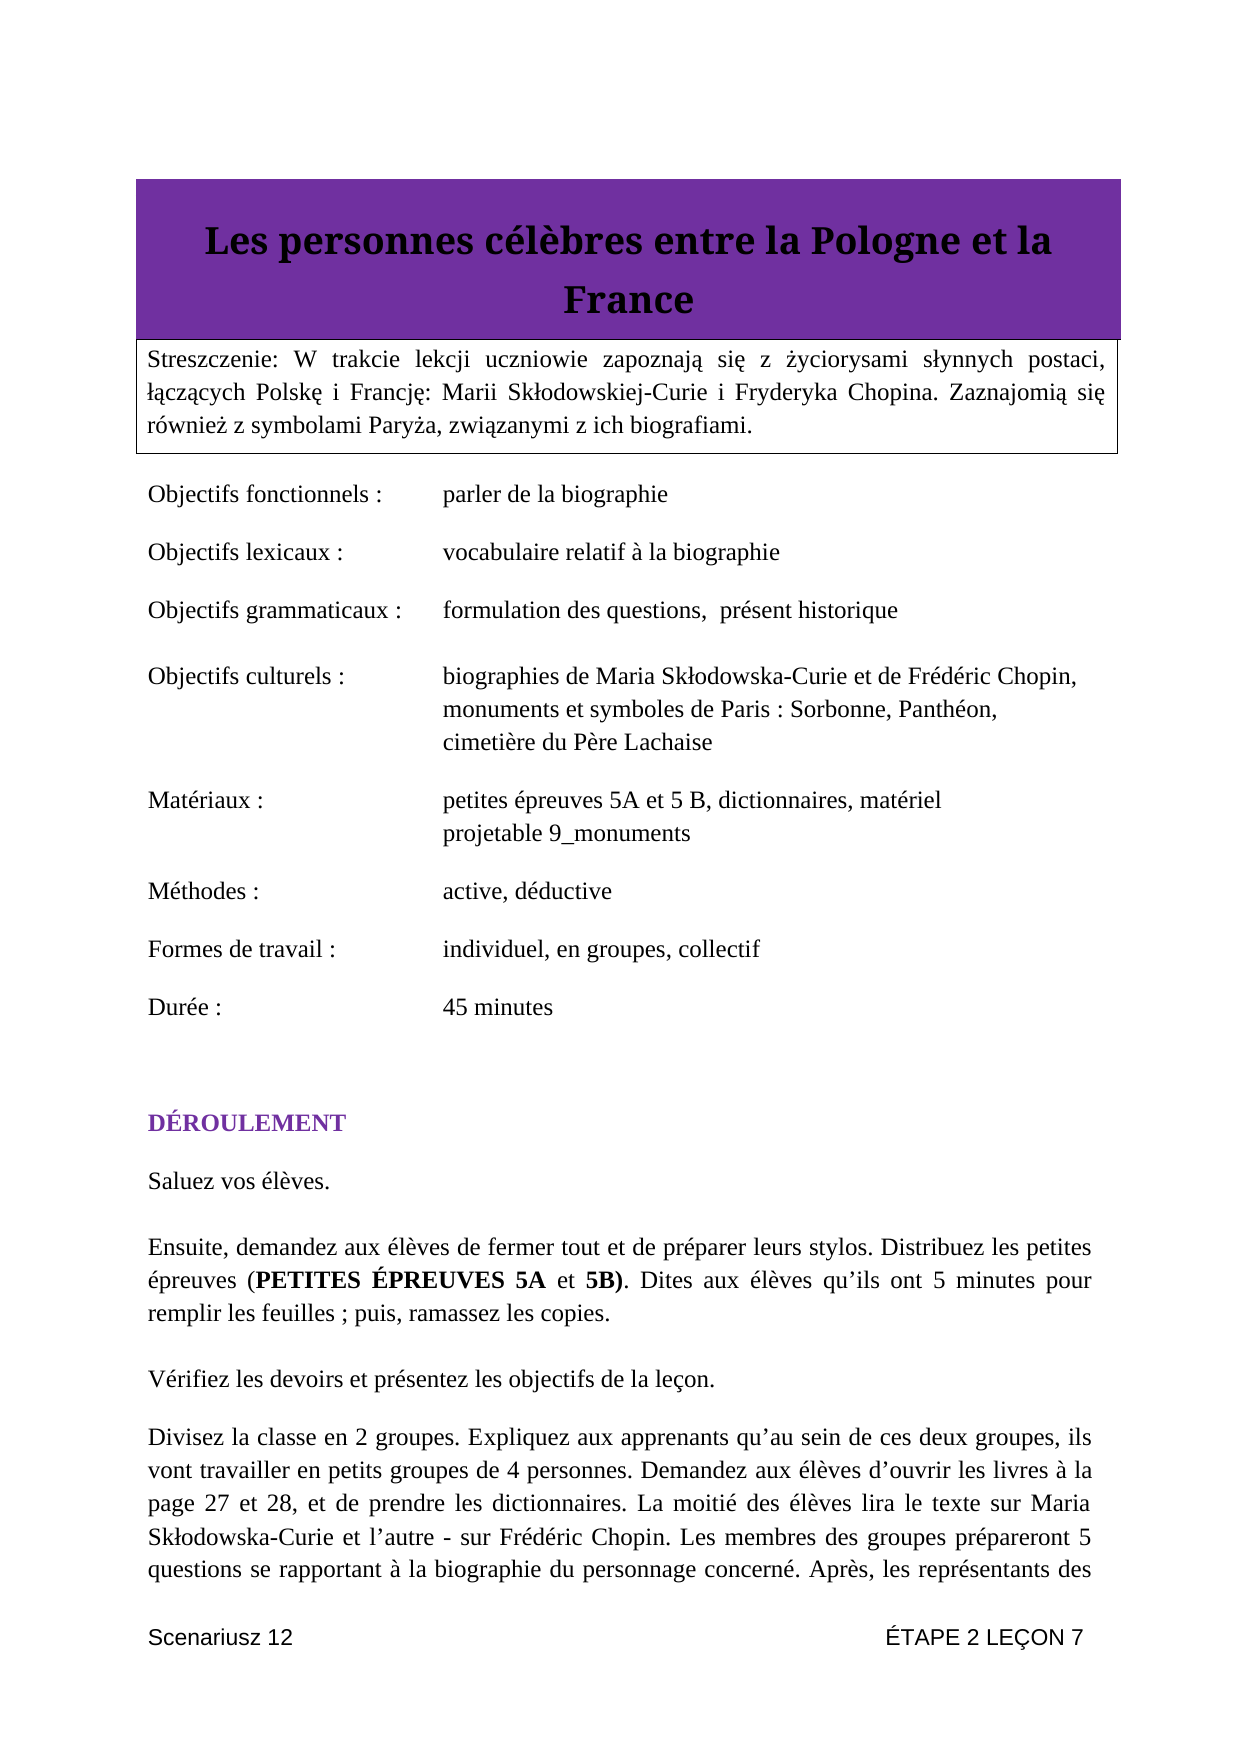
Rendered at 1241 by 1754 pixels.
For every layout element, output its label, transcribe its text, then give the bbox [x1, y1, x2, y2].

text Méthodes : active, déductive [148, 876, 1093, 905]
text Objectifs culturels : biographies de Maria Skłodowska-Curie et de Frédéric Chopin, [148, 661, 1093, 690]
text Vérifiez les devoirs et présentez les objectifs de la leçon. [148, 1364, 1093, 1393]
text Objectifs grammaticaux : formulation des questions, présent historique [148, 595, 1093, 624]
table_header Les personnes célèbres entre la Pologne et la France [136, 179, 1121, 339]
text Objectifs lexicaux : vocabulaire relatif à la biographie [148, 537, 1093, 566]
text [148, 1422, 1093, 1583]
text Ensuite, demandez aux élèves de fermer tout et de préparer leurs stylos. Distribuez les petites épreuves (PETITES ÉPREUVES 5A et 5B). Dites aux élèves qu’ils ont 5 minutes pour remplir les feuilles ; puis, ramassez les copies. [148, 1232, 1093, 1327]
text Durée : 45 minutes [148, 992, 1093, 1021]
text monuments et symboles de Paris : Sorbonne, Panthéon, cimetière du Père Lachaise [148, 694, 1093, 756]
text Saluez vos élèves. [148, 1166, 1093, 1195]
text Formes de travail : individuel, en groupes, collectif [148, 934, 1093, 963]
text Matériaux : petites épreuves 5A et 5 B, dictionnaires, matériel projetable 9_monuments [148, 785, 1093, 847]
table_header Streszczenie: W trakcie lekcji uczniowie zapoznają się z życiorysami słynnych postaci, łączących Polskę i Francję: Marii Skłodowskiej-Curie i Fryderyka Chopina. Zaznajomią się również z symbolami Paryża, związanymi z ich biografiami. [137, 340, 1117, 453]
text Objectifs fonctionnels : parler de la biographie [148, 479, 1093, 508]
text DÉROULEMENT [148, 1108, 1093, 1137]
